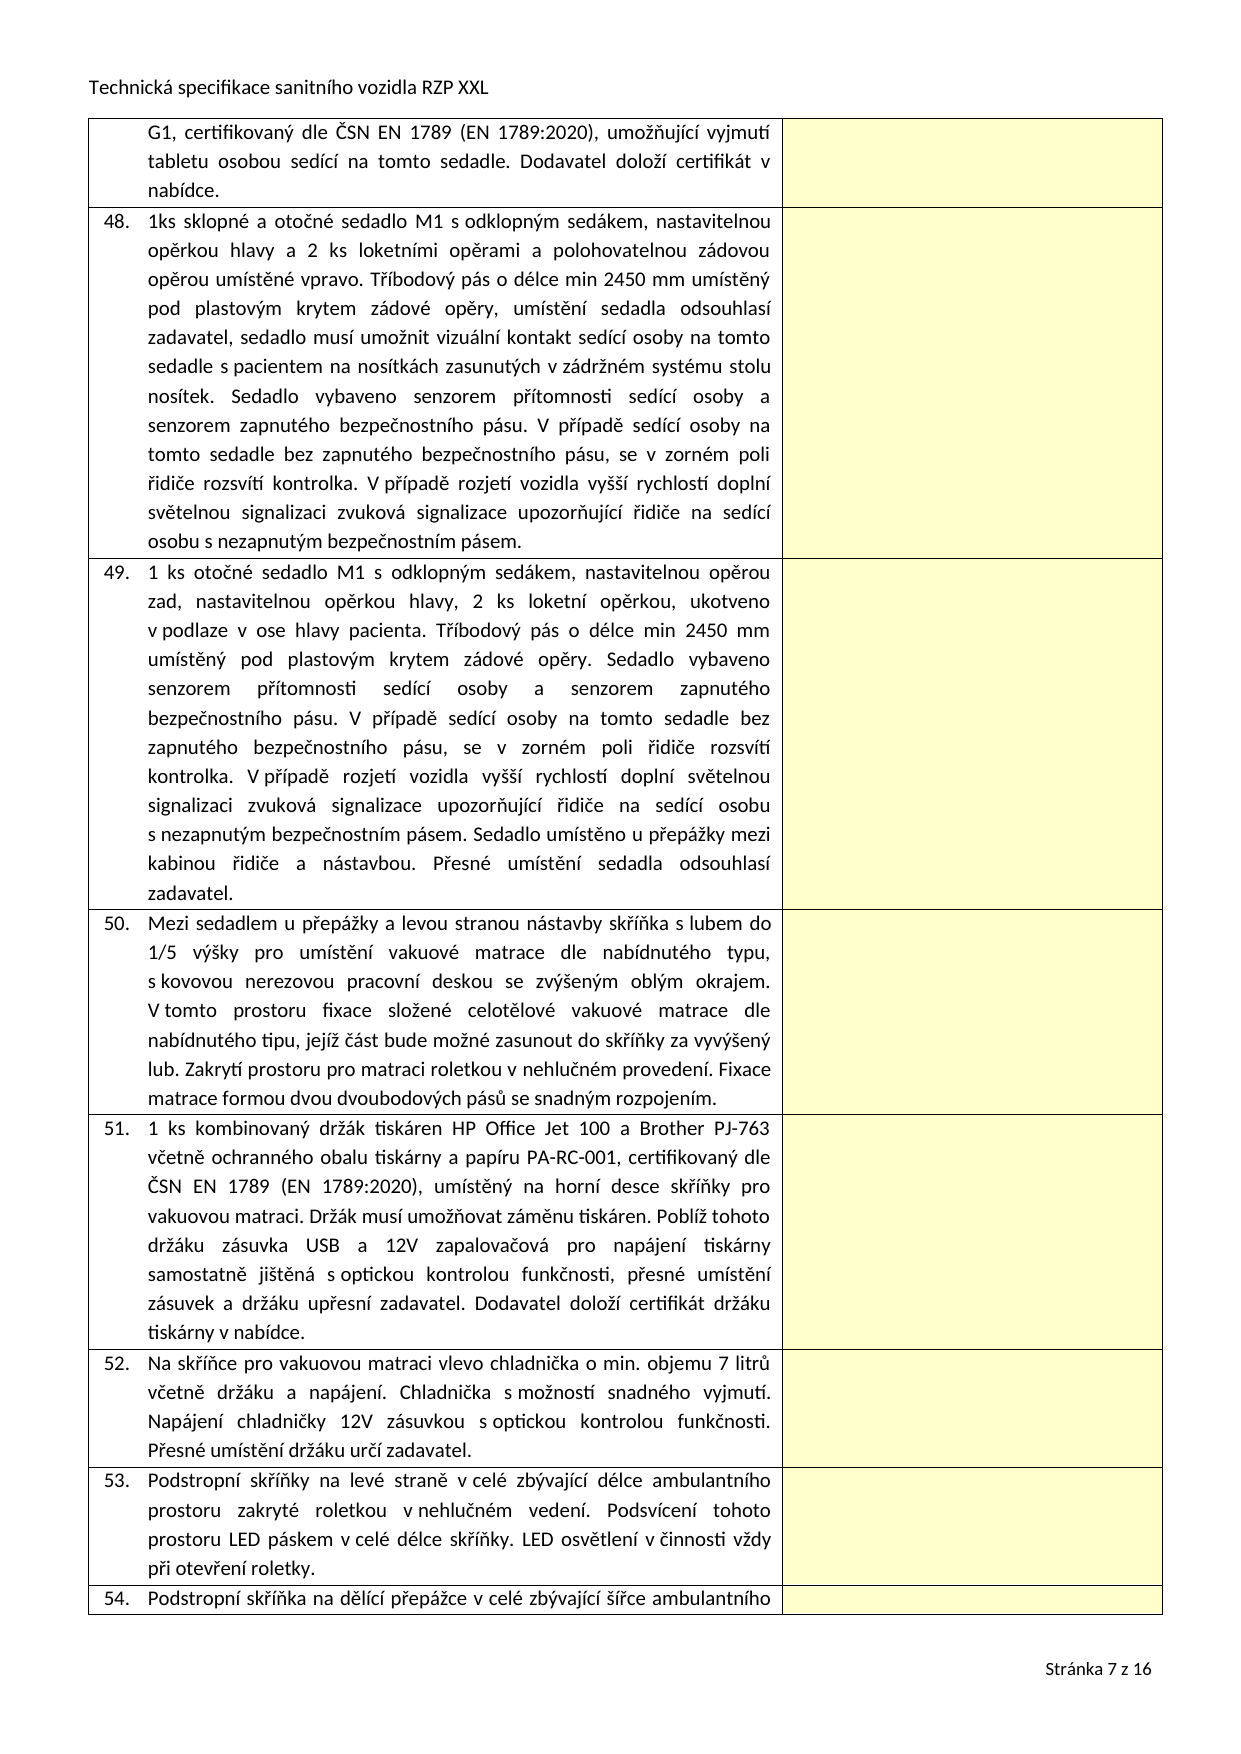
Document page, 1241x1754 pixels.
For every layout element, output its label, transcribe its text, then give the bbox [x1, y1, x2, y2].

table_cell 1 ks kombinovaný držák tiskáren HP Office Jet 100 a Brother PJ-763 včetně ochranného obalu tiskárny a papíru PA-RC-001, certifikovaný dle ČSN EN 1789 (EN 1789:2020), umístěný na horní desce skříňky pro vakuovou matraci. Držák musí umožňovat záměnu tiskáren. Poblíž tohoto držáku zásuvka USB a 12V zapalovačová pro napájení tiskárny samostatně jištěná s optickou kontrolou funkčnosti, přesné umístění zásuvek a držáku upřesní zadavatel. Dodavatel doloží certifikát držáku tiskárny v nabídce. [89, 1115, 782, 1349]
table_cell [783, 559, 1162, 909]
table_cell [783, 119, 1162, 207]
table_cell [89, 119, 782, 207]
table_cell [89, 1586, 782, 1613]
table_cell [783, 208, 1162, 558]
table_cell 1 ks otočné sedadlo M1 s odklopným sedákem, nastavitelnou opěrou zad, nastavitelnou opěrkou hlavy, 2 ks loketní opěrkou, ukotveno v podlaze v ose hlavy pacienta. Tříbodový pás o délce min 2450 mm umístěný pod plastovým krytem zádové opěry. Sedadlo vybaveno senzorem přítomnosti sedící osoby a senzorem zapnutého bezpečnostního pásu. V případě sedící osoby na tomto sedadle bez zapnutého bezpečnostního pásu, se v zorném poli řidiče rozsvítí kontrolka. V případě rozjetí vozidla vyšší rychlostí doplní světelnou signalizaci zvuková signalizace upozorňující řidiče na sedící osobu s nezapnutým bezpečnostním pásem. Sedadlo umístěno u přepážky mezi kabinou řidiče a nástavbou. Přesné umístění sedadla odsouhlasí zadavatel. [89, 559, 782, 909]
table_cell Podstropní skříňky na levé straně v celé zbývající délce ambulantního prostoru zakryté roletkou v nehlučném vedení. Podsvícení tohoto prostoru LED páskem v celé délce skříňky. LED osvětlení v činnosti vždy při otevření roletky. [89, 1468, 782, 1584]
table_cell [783, 1115, 1162, 1349]
table_cell Mezi sedadlem u přepážky a levou stranou nástavby skříňka s lubem do 1/5 výšky pro umístění vakuové matrace dle nabídnutého typu, s kovovou nerezovou pracovní deskou se zvýšeným oblým okrajem. V tomto prostoru fixace složené celotělové vakuové matrace dle nabídnutého tipu, jejíž část bude možné zasunout do skříňky za vyvýšený lub. Zakrytí prostoru pro matraci roletkou v nehlučném provedení. Fixace matrace formou dvou dvoubodových pásů se snadným rozpojením. [89, 910, 782, 1114]
table_cell Na skříňce pro vakuovou matraci vlevo chladnička o min. objemu 7 litrů včetně držáku a napájení. Chladnička s možností snadného vyjmutí. Napájení chladničky 12V zásuvkou s optickou kontrolou funkčnosti. Přesné umístění držáku určí zadavatel. [89, 1350, 782, 1467]
table_cell 1ks sklopné a otočné sedadlo M1 s odklopným sedákem, nastavitelnou opěrkou hlavy a 2 ks loketními opěrami a polohovatelnou zádovou opěrou umístěné vpravo. Tříbodový pás o délce min 2450 mm umístěný pod plastovým krytem zádové opěry, umístění sedadla odsouhlasí zadavatel, sedadlo musí umožnit vizuální kontakt sedící osoby na tomto sedadle s pacientem na nosítkách zasunutých v zádržném systému stolu nosítek. Sedadlo vybaveno senzorem přítomnosti sedící osoby a senzorem zapnutého bezpečnostního pásu. V případě sedící osoby na tomto sedadle bez zapnutého bezpečnostního pásu, se v zorném poli řidiče rozsvítí kontrolka. V případě rozjetí vozidla vyšší rychlostí doplní světelnou signalizaci zvuková signalizace upozorňující řidiče na sedící osobu s nezapnutým bezpečnostním pásem. [89, 208, 782, 558]
table_cell [783, 1468, 1162, 1584]
table_cell [783, 1350, 1162, 1467]
table_cell [783, 1586, 1162, 1613]
table_cell [783, 910, 1162, 1114]
